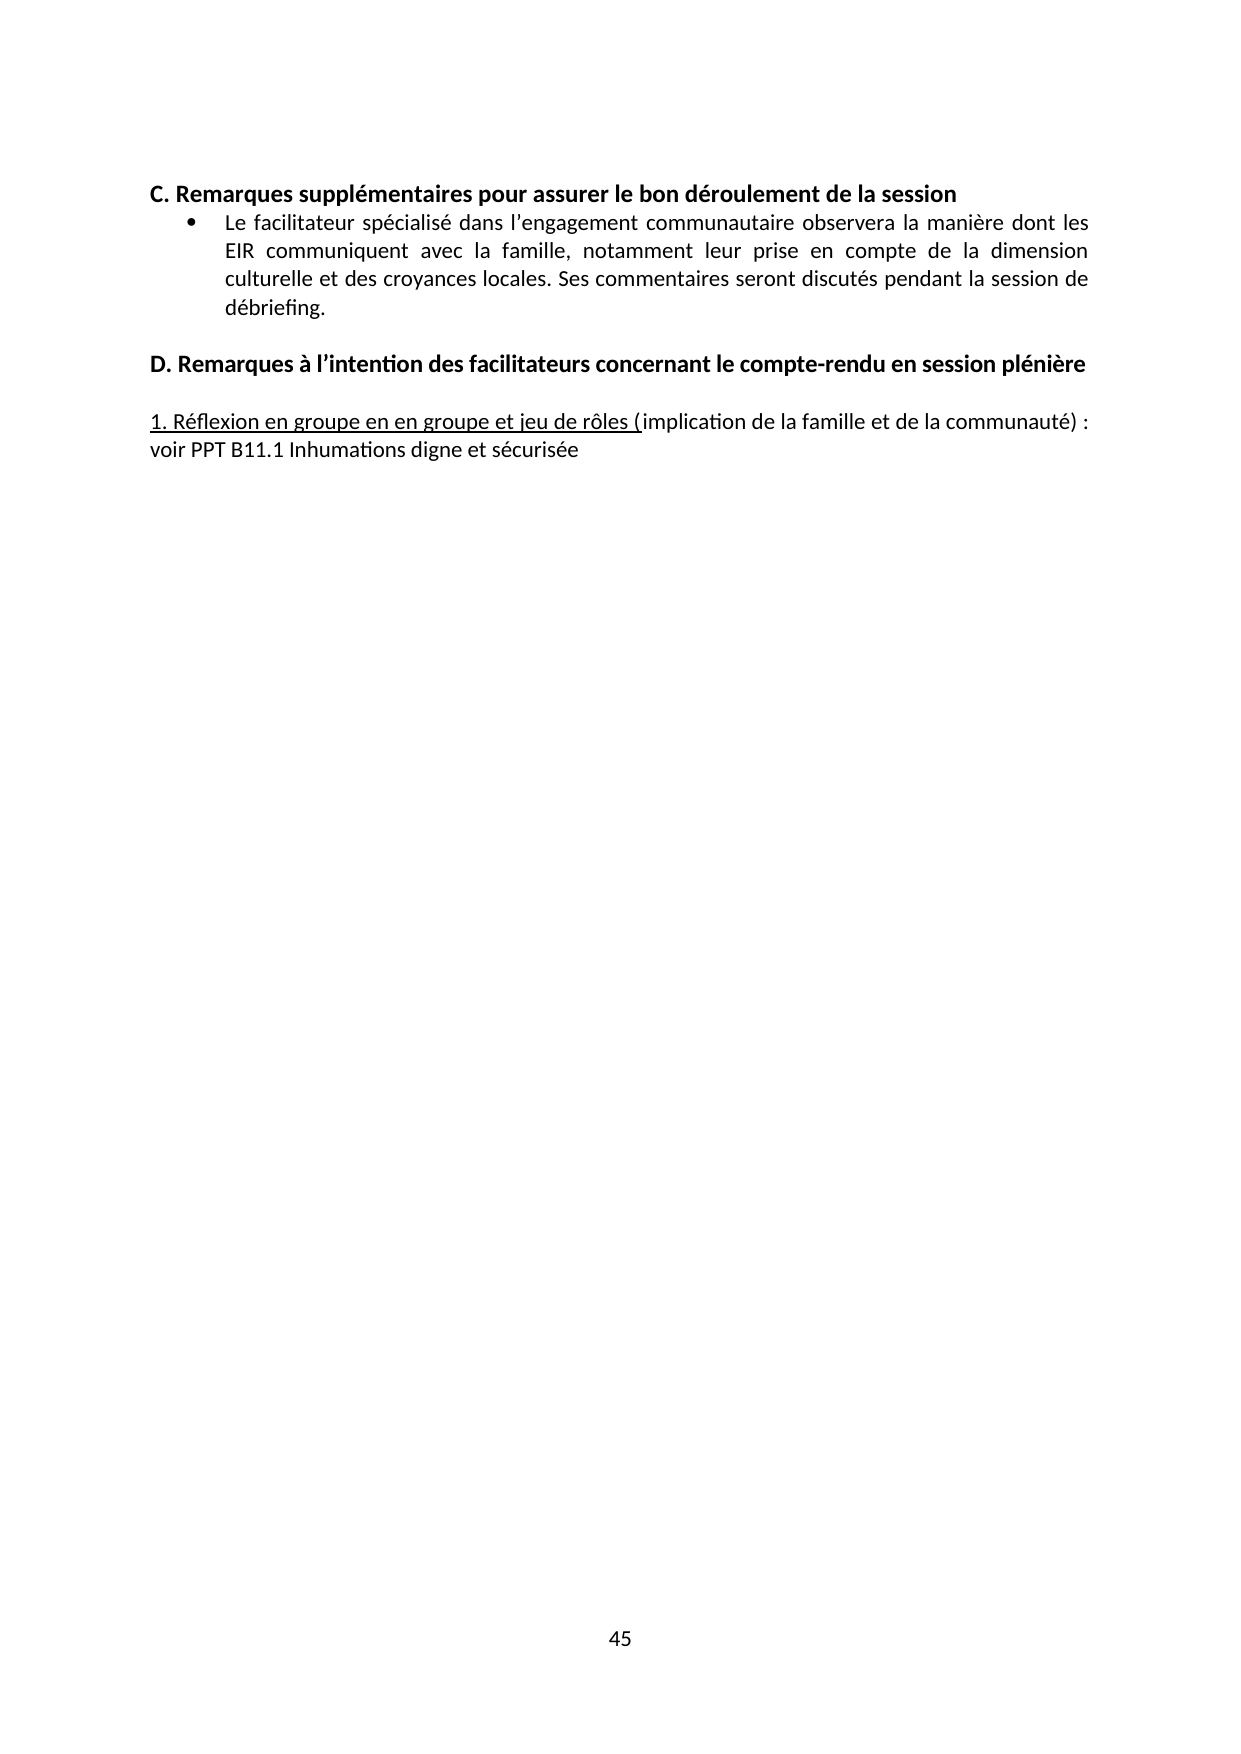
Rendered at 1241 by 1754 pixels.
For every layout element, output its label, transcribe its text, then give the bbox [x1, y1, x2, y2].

text 1. Réflexion en groupe en en groupe et jeu de rôles (implication de la famille et de la communauté) : voir PPT B11.1 Inhumations digne et sécurisée [150, 407, 1090, 463]
text D. Remarques à l’intention des facilitateurs concernant le compte-rendu en session plénière [150, 349, 1090, 379]
list Le facilitateur spécialisé dans l’engagement communautaire observera la manière dont les EIR communiquent avec la famille, notamment leur prise en compte de la dimension culturelle et des croyances locales. Ses commentaires seront discutés pendant la session de débriefing. [187, 208, 1090, 321]
text C. Remarques supplémentaires pour assurer le bon déroulement de la session [150, 178, 1090, 208]
